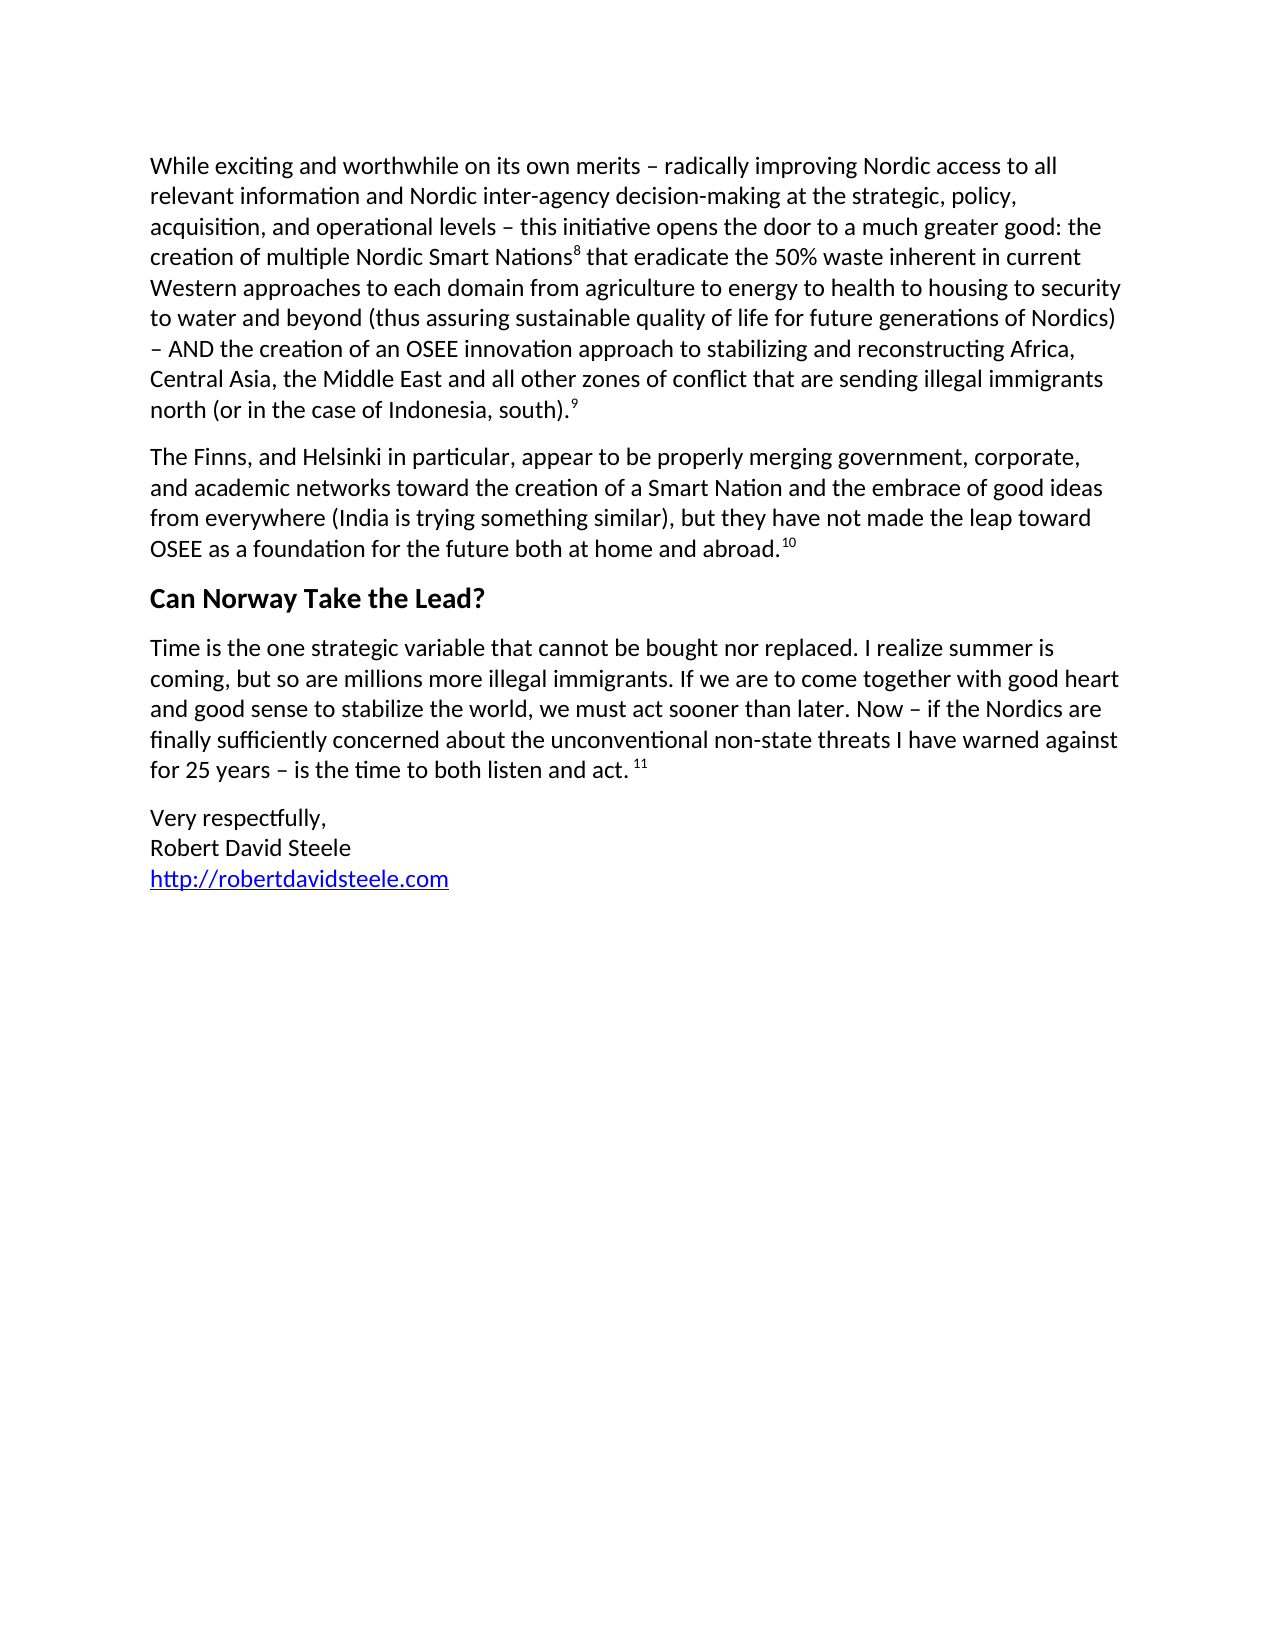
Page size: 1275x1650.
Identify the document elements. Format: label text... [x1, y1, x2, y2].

text While exciting and worthwhile on its own merits – radically improving Nordic access to all relevant information and Nordic inter-agency decision-making at the strategic, policy, acquisition, and operational levels – this initiative opens the door to a much greater good: the creation of multiple Nordic Smart Nations that eradicate the 50% waste inherent in current Western approaches to each domain from agriculture to energy to health to housing to security to water and beyond (thus assuring sustainable quality of life for future generations of Nordics) – AND the creation of an OSEE innovation approach to stabilizing and reconstructing Africa, Central Asia, the Middle East and all other zones of conflict that are sending illegal immigrants north (or in the case of Indonesia, south). [150, 150, 1125, 425]
text Very respectfully, [150, 802, 1125, 832]
text Time is the one strategic variable that cannot be bought nor replaced. I realize summer is coming, but so are millions more illegal immigrants. If we are to come together with good heart and good sense to stabilize the world, we must act sooner than later. Now – if the Nordics are finally sufficiently concerned about the unconventional non-state threats I have warned against for 25 years – is the time to both listen and act. [150, 632, 1125, 785]
text Robert David Steele [150, 832, 1125, 863]
text Can Norway Take the Lead? [150, 580, 1125, 616]
text http://robertdavidsteele.com [150, 863, 1125, 893]
text The Finns, and Helsinki in particular, appear to be properly merging government, corporate, and academic networks toward the creation of a Smart Nation and the embrace of good ideas from everywhere (India is trying something similar), but they have not made the leap toward OSEE as a foundation for the future both at home and abroad. [150, 441, 1125, 563]
